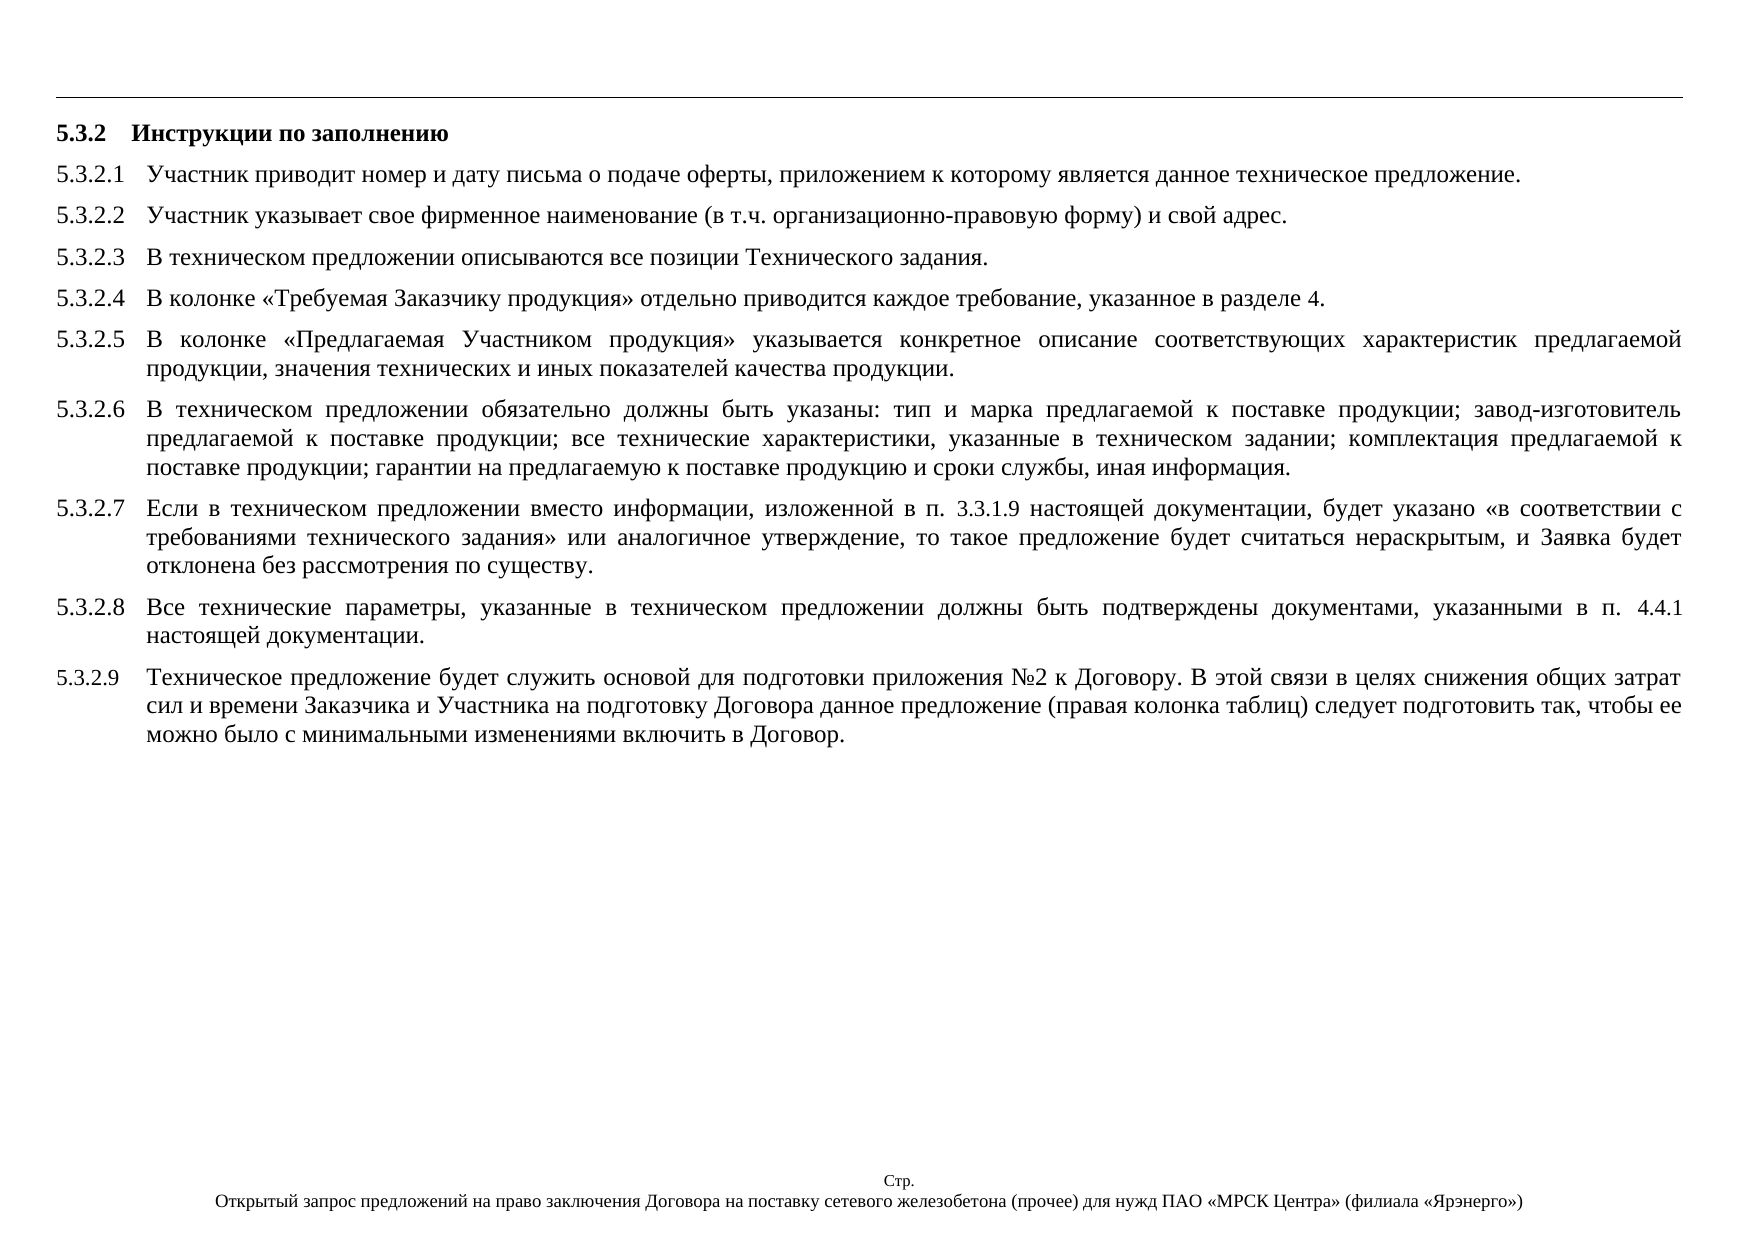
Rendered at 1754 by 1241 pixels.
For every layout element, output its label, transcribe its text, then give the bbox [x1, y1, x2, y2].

list В техническом предложении обязательно должны быть указаны: тип и марка предлагаемой к поставке продукции; завод-изготовитель предлагаемой к поставке продукции; все технические характеристики, указанные в техническом задании; комплектация предлагаемой к поставке продукции; гарантии на предлагаемую к поставке продукцию и сроки службы, иная информация. [56, 394, 1683, 481]
list В колонке «Предлагаемая Участником продукция» указывается конкретное описание соответствующих характеристик предлагаемой продукции, значения технических и иных показателей качества продукции. [56, 324, 1683, 382]
list Участник приводит номер и дату письма о подаче оферты, приложением к которому является данное техническое предложение. [56, 159, 1683, 188]
list Все технические параметры, указанные в техническом предложении должны быть подтверждены документами, указанными в п. 4.4.1 настоящей документации. [56, 592, 1683, 649]
list В колонке «Требуемая Заказчику продукция» отдельно приводится каждое требование, указанное в разделе 4. [56, 283, 1683, 312]
list Если в техническом предложении вместо информации, изложенной в п. 3.3.1.9 настоящей документации, будет указано «в соответствии с требованиями технического задания» или аналогичное утверждение, то такое предложение будет считаться нераскрытым, и Заявка будет отклонена без рассмотрения по существу. [56, 493, 1683, 579]
subtitle Инструкции по заполнению [56, 118, 1683, 147]
list Участник указывает свое фирменное наименование (в т.ч. организационно-правовую форму) и свой адрес. [56, 201, 1683, 229]
list В техническом предложении описываются все позиции Технического задания. [56, 242, 1683, 271]
list Техническое предложение будет служить основой для подготовки приложения №2 к Договору. В этой связи в целях снижения общих затрат сил и времени Заказчика и Участника на подготовку Договора данное предложение (правая колонка таблиц) следует подготовить так, чтобы ее можно было с минимальными изменениями включить в Договор. [56, 662, 1683, 748]
